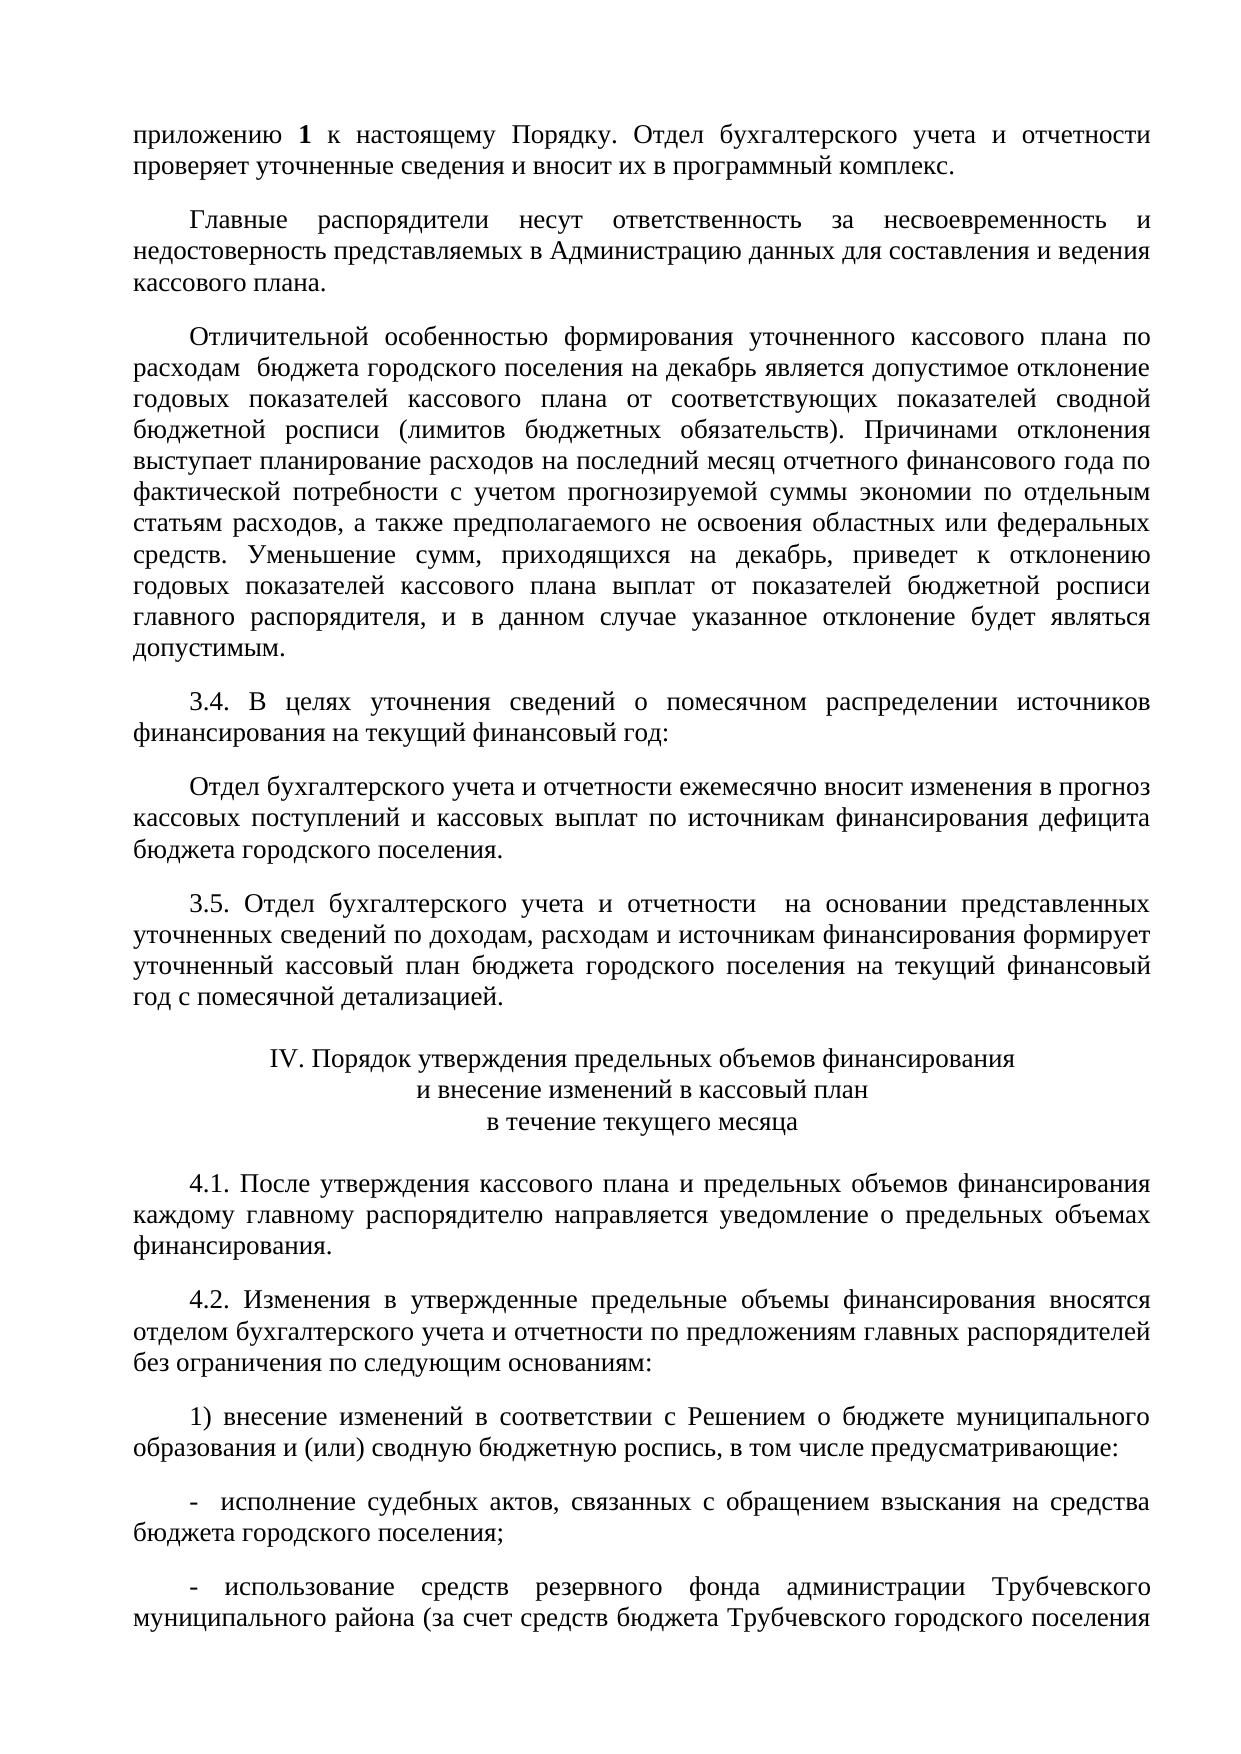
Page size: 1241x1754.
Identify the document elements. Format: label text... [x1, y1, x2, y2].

text - исполнение судебных актов, связанных с обращением взыскания на средства бюджета городского поселения; [133, 1485, 1152, 1547]
text 3.4. В целях уточнения сведений о помесячном распределении источников финансирования на текущий финансовый год: [133, 685, 1152, 747]
text Главные распорядители несут ответственность за несвоевременность и недостоверность представляемых в Администрацию данных для составления и ведения кассового плана. [133, 203, 1152, 297]
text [133, 118, 1152, 180]
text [133, 1570, 1152, 1632]
text 4.1. После утверждения кассового плана и предельных объемов финансирования каждому главному распорядителю направляется уведомление о предельных объемах финансирования. [133, 1167, 1152, 1261]
text Отличительной особенностью формирования уточненного кассового плана по расходам бюджета городского поселения на декабрь является допустимое отклонение годовых показателей кассового плана от соответствующих показателей сводной бюджетной росписи (лимитов бюджетных обязательств). Причинами отклонения выступает планирование расходов на последний месяц отчетного финансового года по фактической потребности с учетом прогнозируемой суммы экономии по отдельным статьям расходов, а также предполагаемого не освоения областных или федеральных средств. Уменьшение сумм, приходящихся на декабрь, приведет к отклонению годовых показателей кассового плана выплат от показателей бюджетной росписи главного распорядителя, и в данном случае указанное отклонение будет являться допустимым. [133, 320, 1152, 662]
text в течение текущего месяца [133, 1105, 1152, 1136]
text и внесение изменений в кассовый план [133, 1074, 1152, 1105]
text 3.5. Отдел бухгалтерского учета и отчетности на основании представленных уточненных сведений по доходам, расходам и источникам финансирования формирует уточненный кассовый план бюджета городского поселения на текущий финансовый год с помесячной детализацией. [133, 887, 1152, 1011]
text 1) внесение изменений в соответствии с Решением о бюджете муниципального образования и (или) сводную бюджетную роспись, в том числе предусматривающие: [133, 1400, 1152, 1462]
text IV. Порядок утверждения предельных объемов финансирования [133, 1042, 1152, 1074]
text Отдел бухгалтерского учета и отчетности ежемесячно вносит изменения в прогноз кассовых поступлений и кассовых выплат по источникам финансирования дефицита бюджета городского поселения. [133, 770, 1152, 864]
text 4.2. Изменения в утвержденные предельные объемы финансирования вносятся отделом бухгалтерского учета и отчетности по предложениям главных распорядителей без ограничения по следующим основаниям: [133, 1283, 1152, 1377]
